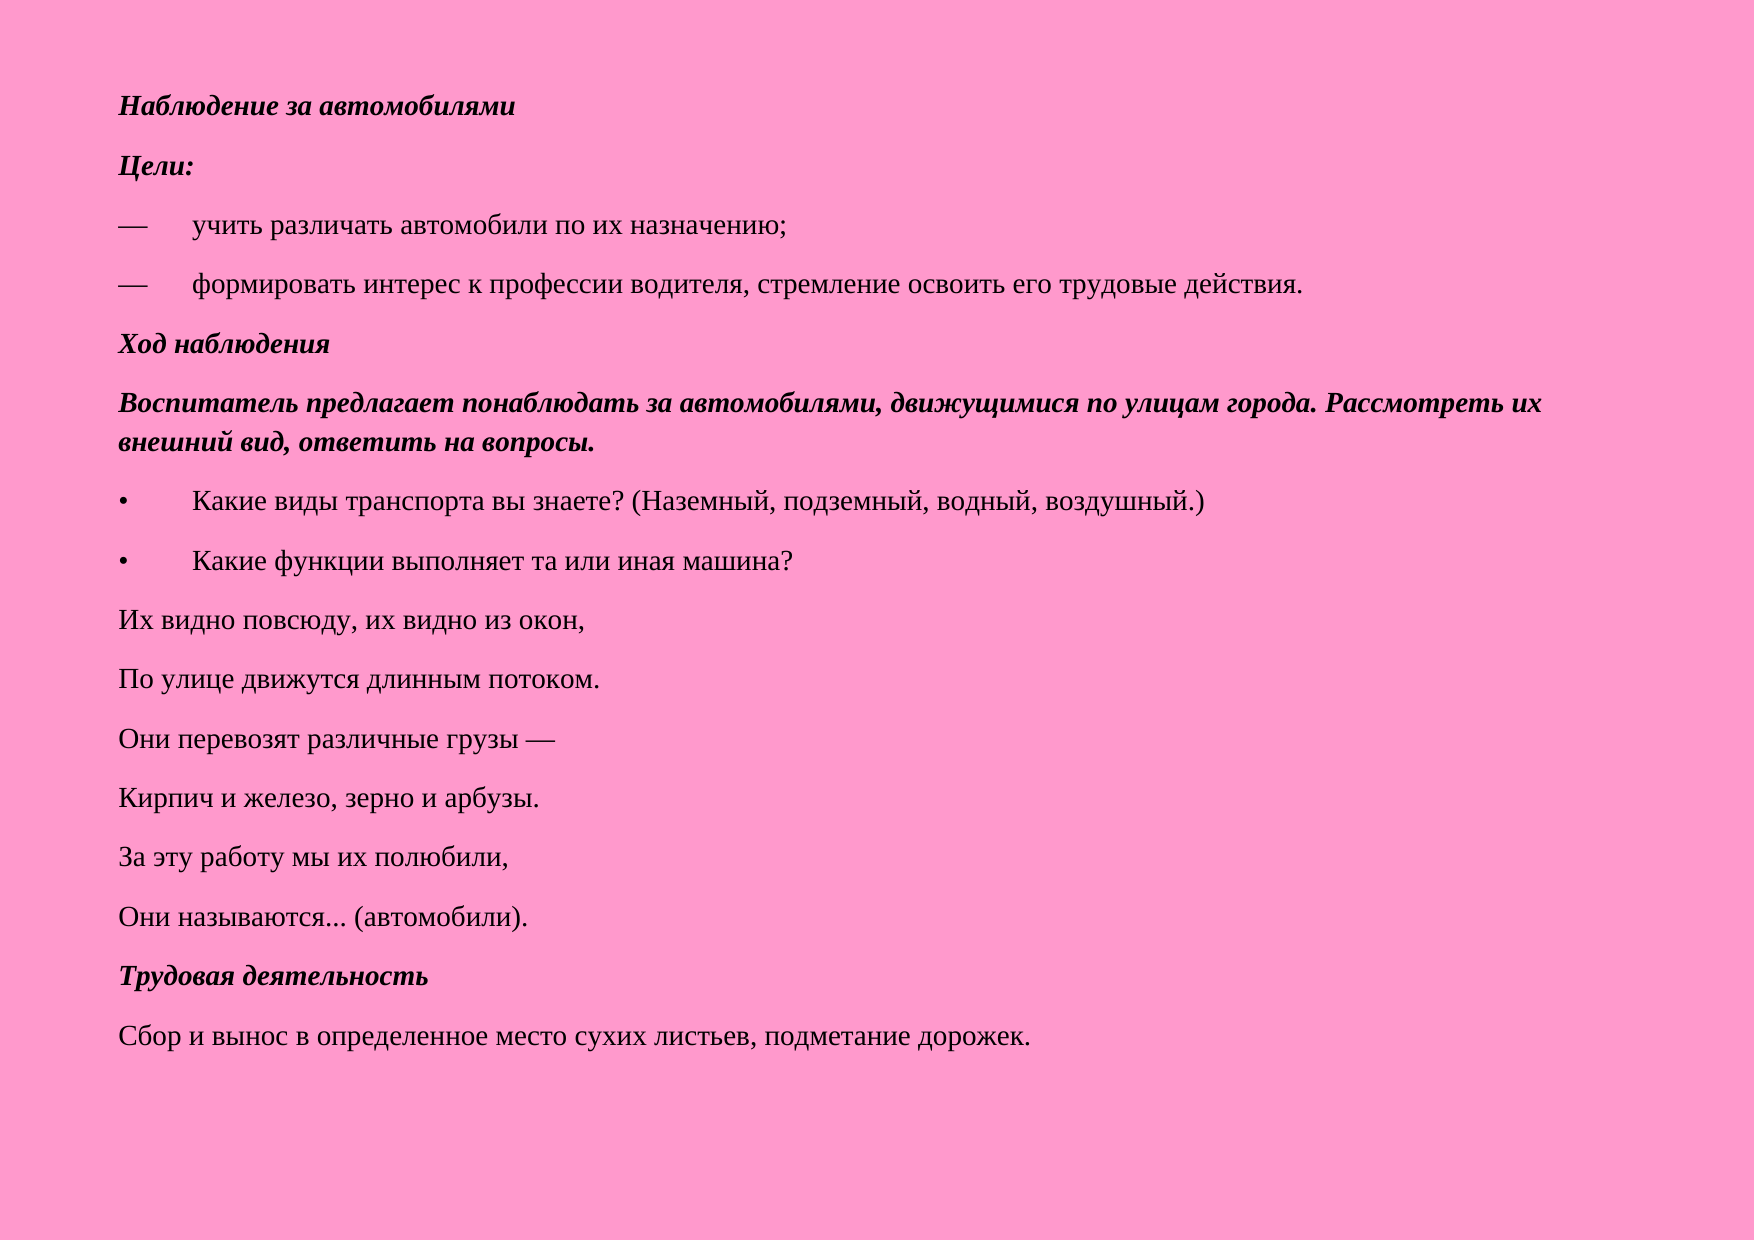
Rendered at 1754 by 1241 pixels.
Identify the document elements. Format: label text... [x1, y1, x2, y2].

text Они называются... (автомобили). [118, 899, 1636, 932]
text По улице движутся длинным потоком. [118, 661, 1636, 695]
text Воспитатель предлагает понаблюдать за автомобилями, движущимися по улицам города. Рассмотреть их внешний вид, ответить на вопросы. [118, 385, 1636, 457]
text Цели: [118, 148, 1636, 181]
text Сбор и вынос в определенное место сухих листьев, подметание дорожек. [118, 1018, 1636, 1051]
text — учить различать автомобили по их назначению; [118, 207, 1636, 241]
text Кирпич и железо, зерно и арбузы. [118, 780, 1636, 814]
text • Какие виды транспорта вы знаете? (Наземный, подземный, водный, воздушный.) [118, 483, 1636, 517]
text Ход наблюдения [118, 326, 1636, 359]
text • Какие функции выполняет та или иная машина? [118, 543, 1636, 576]
text Трудовая деятельность [118, 958, 1636, 992]
text Они перевозят различные грузы — [118, 721, 1636, 754]
text — формировать интерес к профессии водителя, стремление освоить его трудовые действия. [118, 267, 1636, 300]
text Их видно повсюду, их видно из окон, [118, 602, 1636, 636]
text За эту работу мы их полюбили, [118, 839, 1636, 873]
text Наблюдение за автомобилями [118, 88, 1636, 122]
